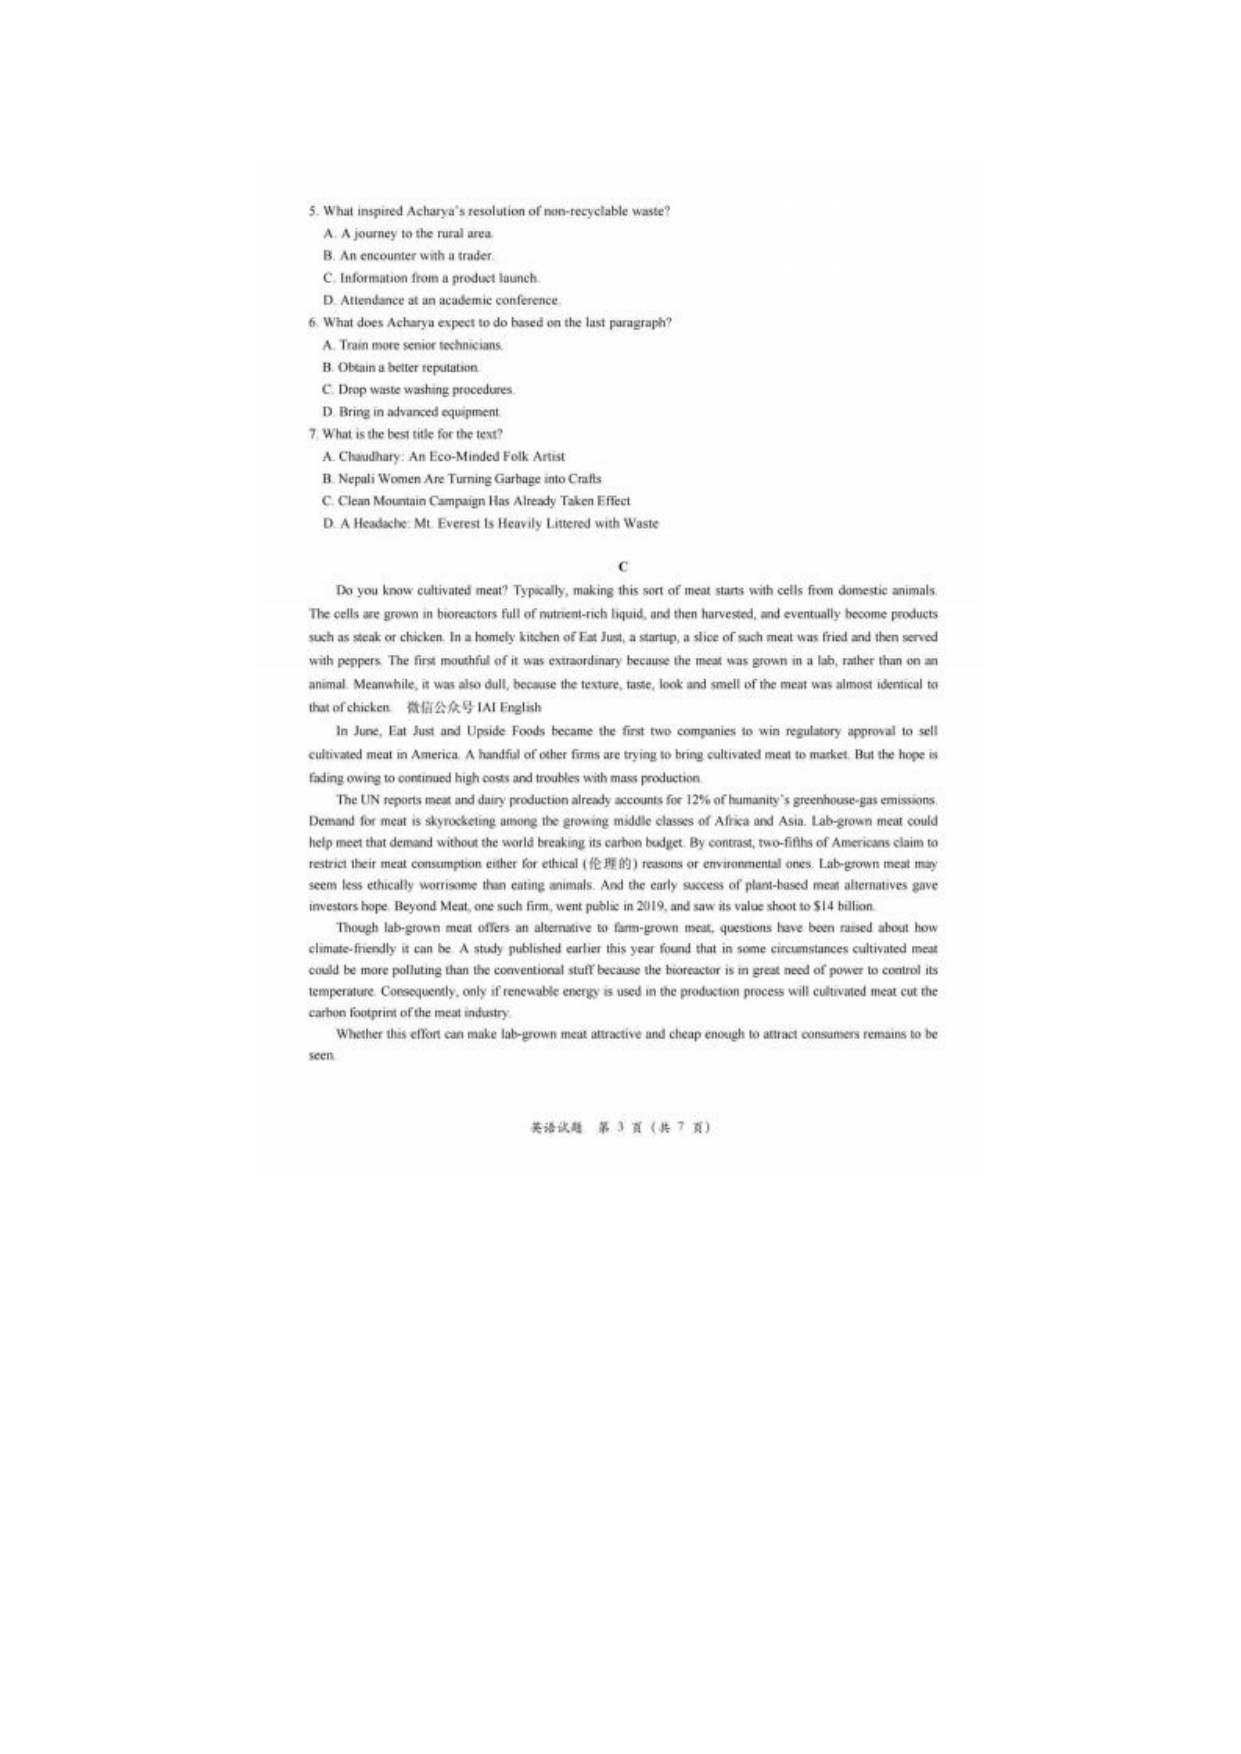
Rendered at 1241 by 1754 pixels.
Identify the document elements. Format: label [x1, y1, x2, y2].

picture [257, 162, 983, 1175]
